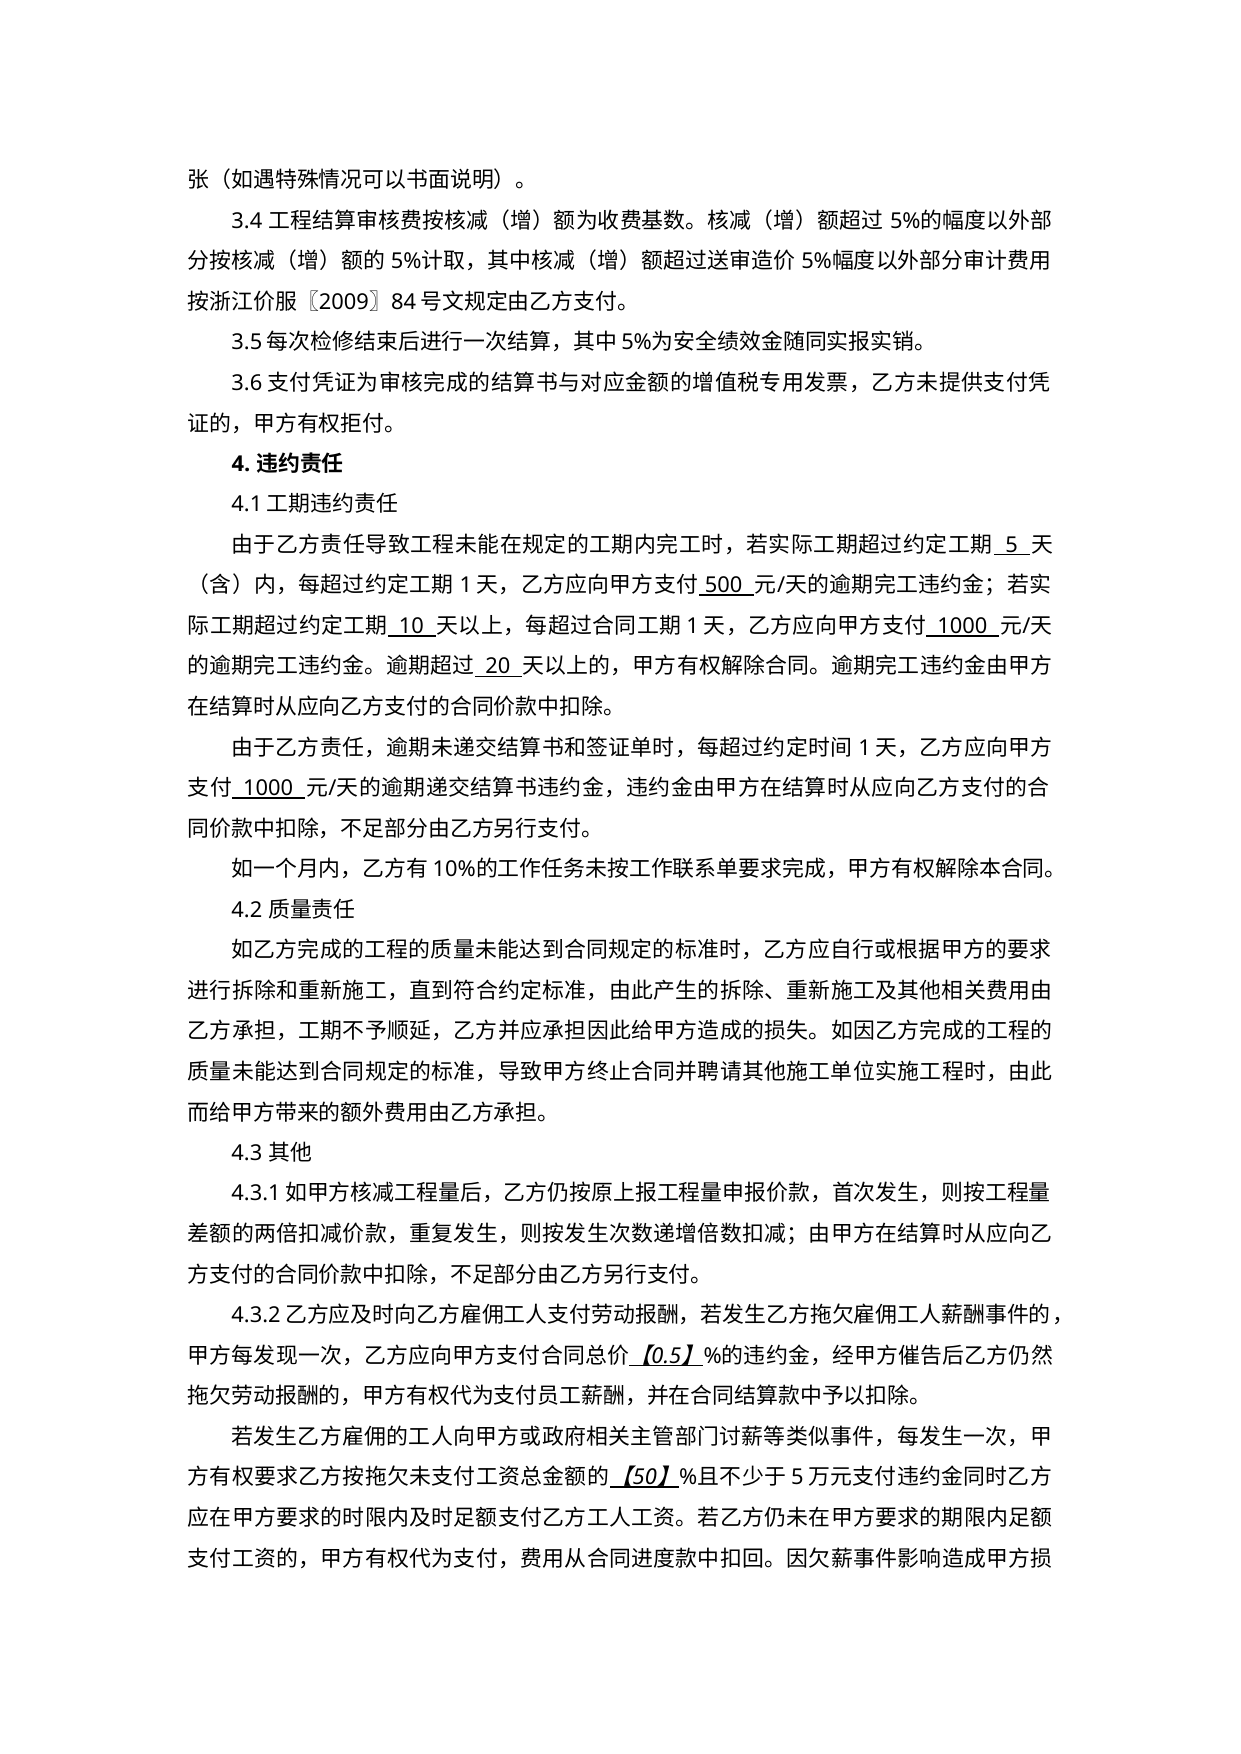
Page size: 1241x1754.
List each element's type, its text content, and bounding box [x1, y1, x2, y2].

text 4.1工期违约责任 [187, 486, 1053, 518]
text 由于乙方责任，逾期未递交结算书和签证单时，每超过约定时间1天，乙方应向甲方支付 1000 元/天的逾期递交结算书违约金，违约金由甲方在结算时从应向乙方支付的合同价款中扣除，不足部分由乙方另行支付。 [187, 729, 1053, 843]
text 3.4 工程结算审核费按核减（增）额为收费基数。核减（增）额超过5%的幅度以外部分按核减（增）额的5%计取，其中核减（增）额超过送审造价5%幅度以外部分审计费用按浙江价服〖2009〗84号文规定由乙方支付。 [187, 202, 1053, 316]
text 4.3.2乙方应及时向乙方雇佣工人支付劳动报酬，若发生乙方拖欠雇佣工人薪酬事件的，甲方每发现一次，乙方应向甲方支付合同总价【0.5】%的违约金，经甲方催告后乙方仍然拖欠劳动报酬的，甲方有权代为支付员工薪酬，并在合同结算款中予以扣除。 [187, 1297, 1053, 1411]
list 4. 违约责任 [187, 446, 1053, 478]
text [187, 1418, 1053, 1573]
text 如一个月内，乙方有10%的工作任务未按工作联系单要求完成，甲方有权解除本合同。 [187, 851, 1053, 883]
text 4.3 其他 [187, 1135, 1053, 1167]
text 3.5每次检修结束后进行一次结算，其中5%为安全绩效金随同实报实销。 [187, 324, 1053, 357]
text 4.3.1如甲方核减工程量后，乙方仍按原上报工程量申报价款，首次发生，则按工程量差额的两倍扣减价款，重复发生，则按发生次数递增倍数扣减；由甲方在结算时从应向乙方支付的合同价款中扣除，不足部分由乙方另行支付。 [187, 1175, 1053, 1289]
text 3.6支付凭证为审核完成的结算书与对应金额的增值税专用发票，乙方未提供支付凭证的，甲方有权拒付。 [187, 364, 1053, 438]
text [187, 162, 1053, 194]
text 4.2 质量责任 [187, 891, 1053, 924]
text 如乙方完成的工程的质量未能达到合同规定的标准时，乙方应自行或根据甲方的要求进行拆除和重新施工，直到符合约定标准，由此产生的拆除、重新施工及其他相关费用由乙方承担，工期不予顺延，乙方并应承担因此给甲方造成的损失。如因乙方完成的工程的质量未能达到合同规定的标准，导致甲方终止合同并聘请其他施工单位实施工程时，由此而给甲方带来的额外费用由乙方承担。 [187, 932, 1053, 1127]
text 由于乙方责任导致工程未能在规定的工期内完工时，若实际工期超过约定工期 5 天（含）内，每超过约定工期1天，乙方应向甲方支付 500 元/天的逾期完工违约金；若实际工期超过约定工期 10 天以上，每超过合同工期1天，乙方应向甲方支付 1000 元/天的逾期完工违约金。逾期超过 20 天以上的，甲方有权解除合同。逾期完工违约金由甲方在结算时从应向乙方支付的合同价款中扣除。 [187, 526, 1053, 721]
